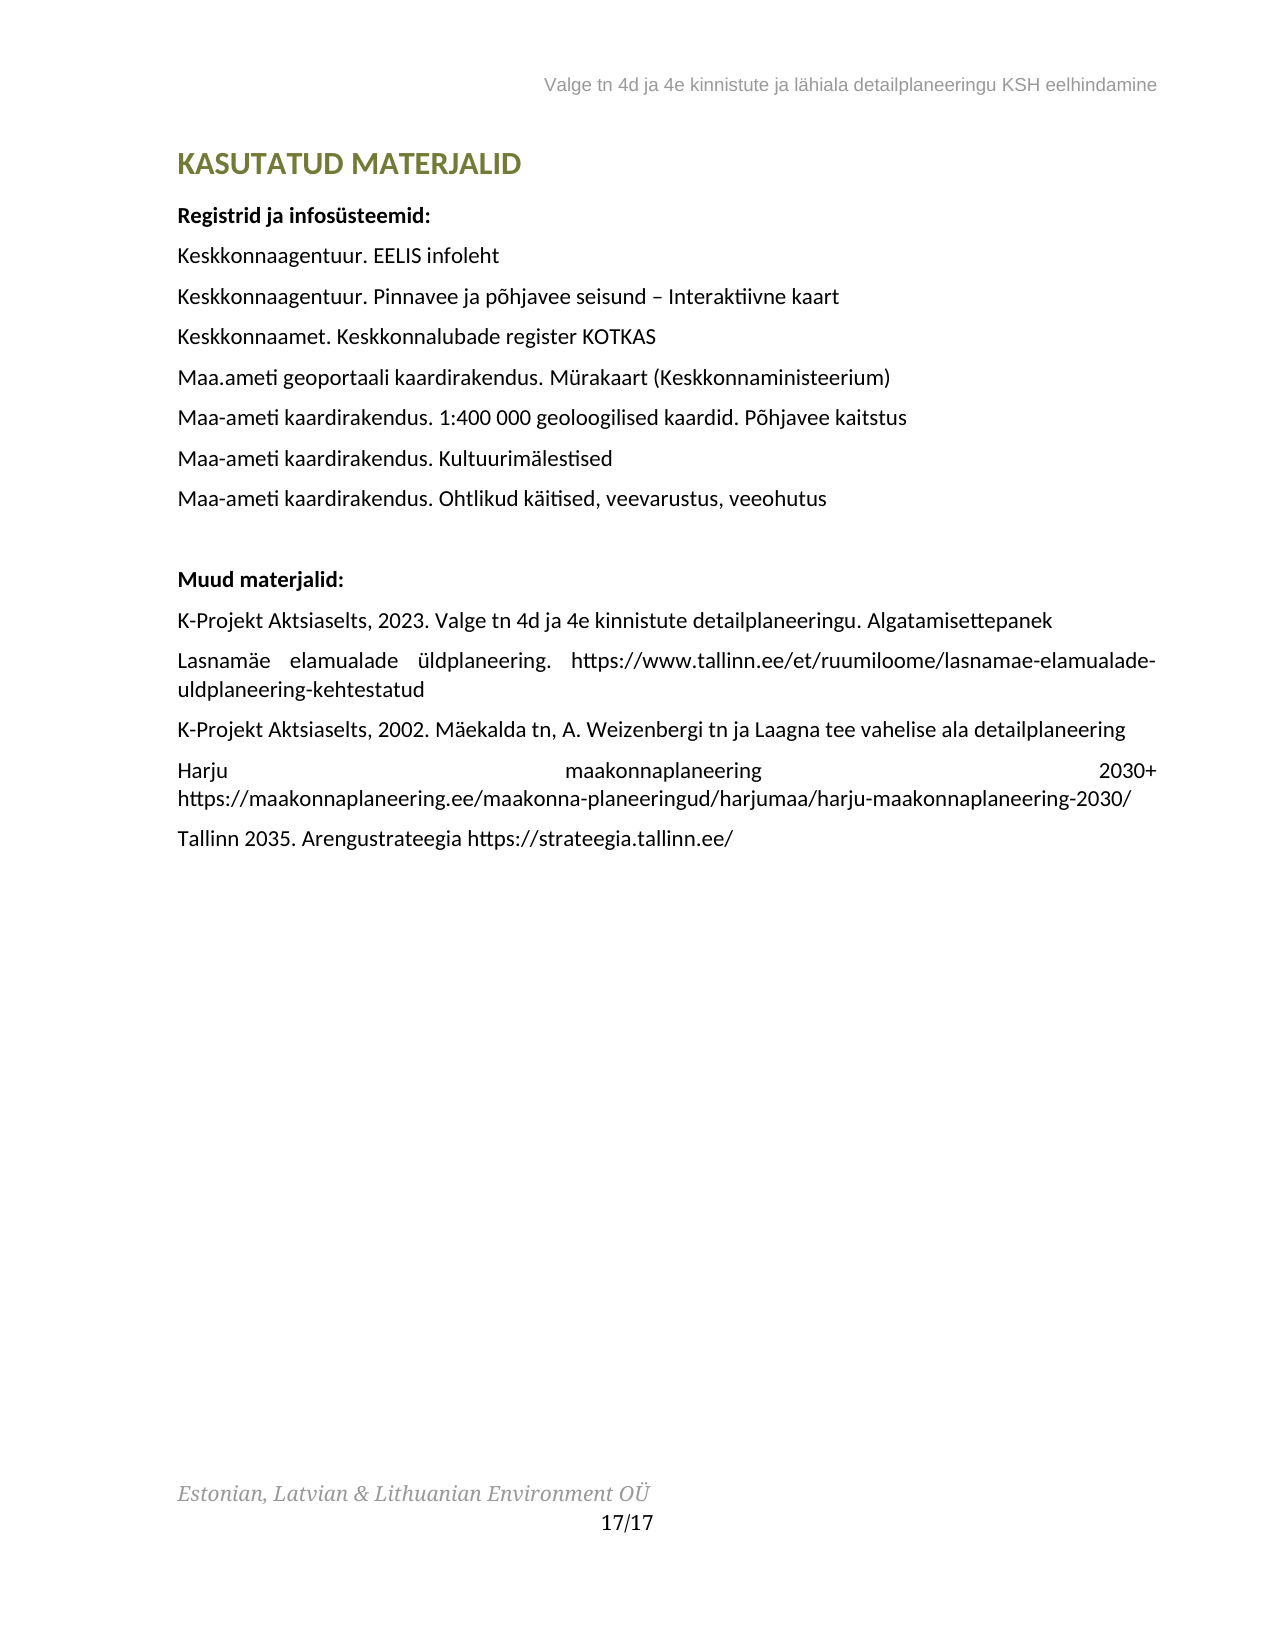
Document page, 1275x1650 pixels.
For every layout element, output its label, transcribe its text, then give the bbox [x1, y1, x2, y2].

text K-Projekt Aktsiaselts, 2002. Mäekalda tn, A. Weizenbergi tn ja Laagna tee vahelise ala detailplaneering [177, 715, 1157, 743]
text Muud materjalid: [177, 566, 1157, 594]
text Maa-ameti kaardirakendus. 1:400 000 geoloogilised kaardid. Põhjavee kaitstus [177, 403, 1157, 432]
text Maa.ameti geoportaali kaardirakendus. Mürakaart (Keskkonnaministeerium) [177, 363, 1157, 391]
text Harju maakonnaplaneering 2030+ https://maakonnaplaneering.ee/maakonna-planeeringud/harjumaa/harju-maakonnaplaneering-2030/ [177, 756, 1157, 812]
text Registrid ja infosüsteemid: [177, 201, 1157, 229]
subtitle Kasutatud materjalid [177, 143, 1157, 183]
text Keskkonnaagentuur. Pinnavee ja põhjavee seisund – Interaktiivne kaart [177, 282, 1157, 310]
text Maa-ameti kaardirakendus. Ohtlikud käitised, veevarustus, veeohutus [177, 484, 1157, 513]
text Lasnamäe elamualade üldplaneering. https://www.tallinn.ee/et/ruumiloome/lasnamae-elamualade-uldplaneering-kehtestatud [177, 647, 1157, 703]
text K-Projekt Aktsiaselts, 2023. Valge tn 4d ja 4e kinnistute detailplaneeringu. Algatamisettepanek [177, 606, 1157, 634]
text Keskkonnaamet. Keskkonnalubade register KOTKAS [177, 322, 1157, 351]
text Tallinn 2035. Arengustrateegia https://strateegia.tallinn.ee/ [177, 824, 1157, 852]
text Maa-ameti kaardirakendus. Kultuurimälestised [177, 444, 1157, 472]
text Keskkonnaagentuur. EELIS infoleht [177, 241, 1157, 269]
